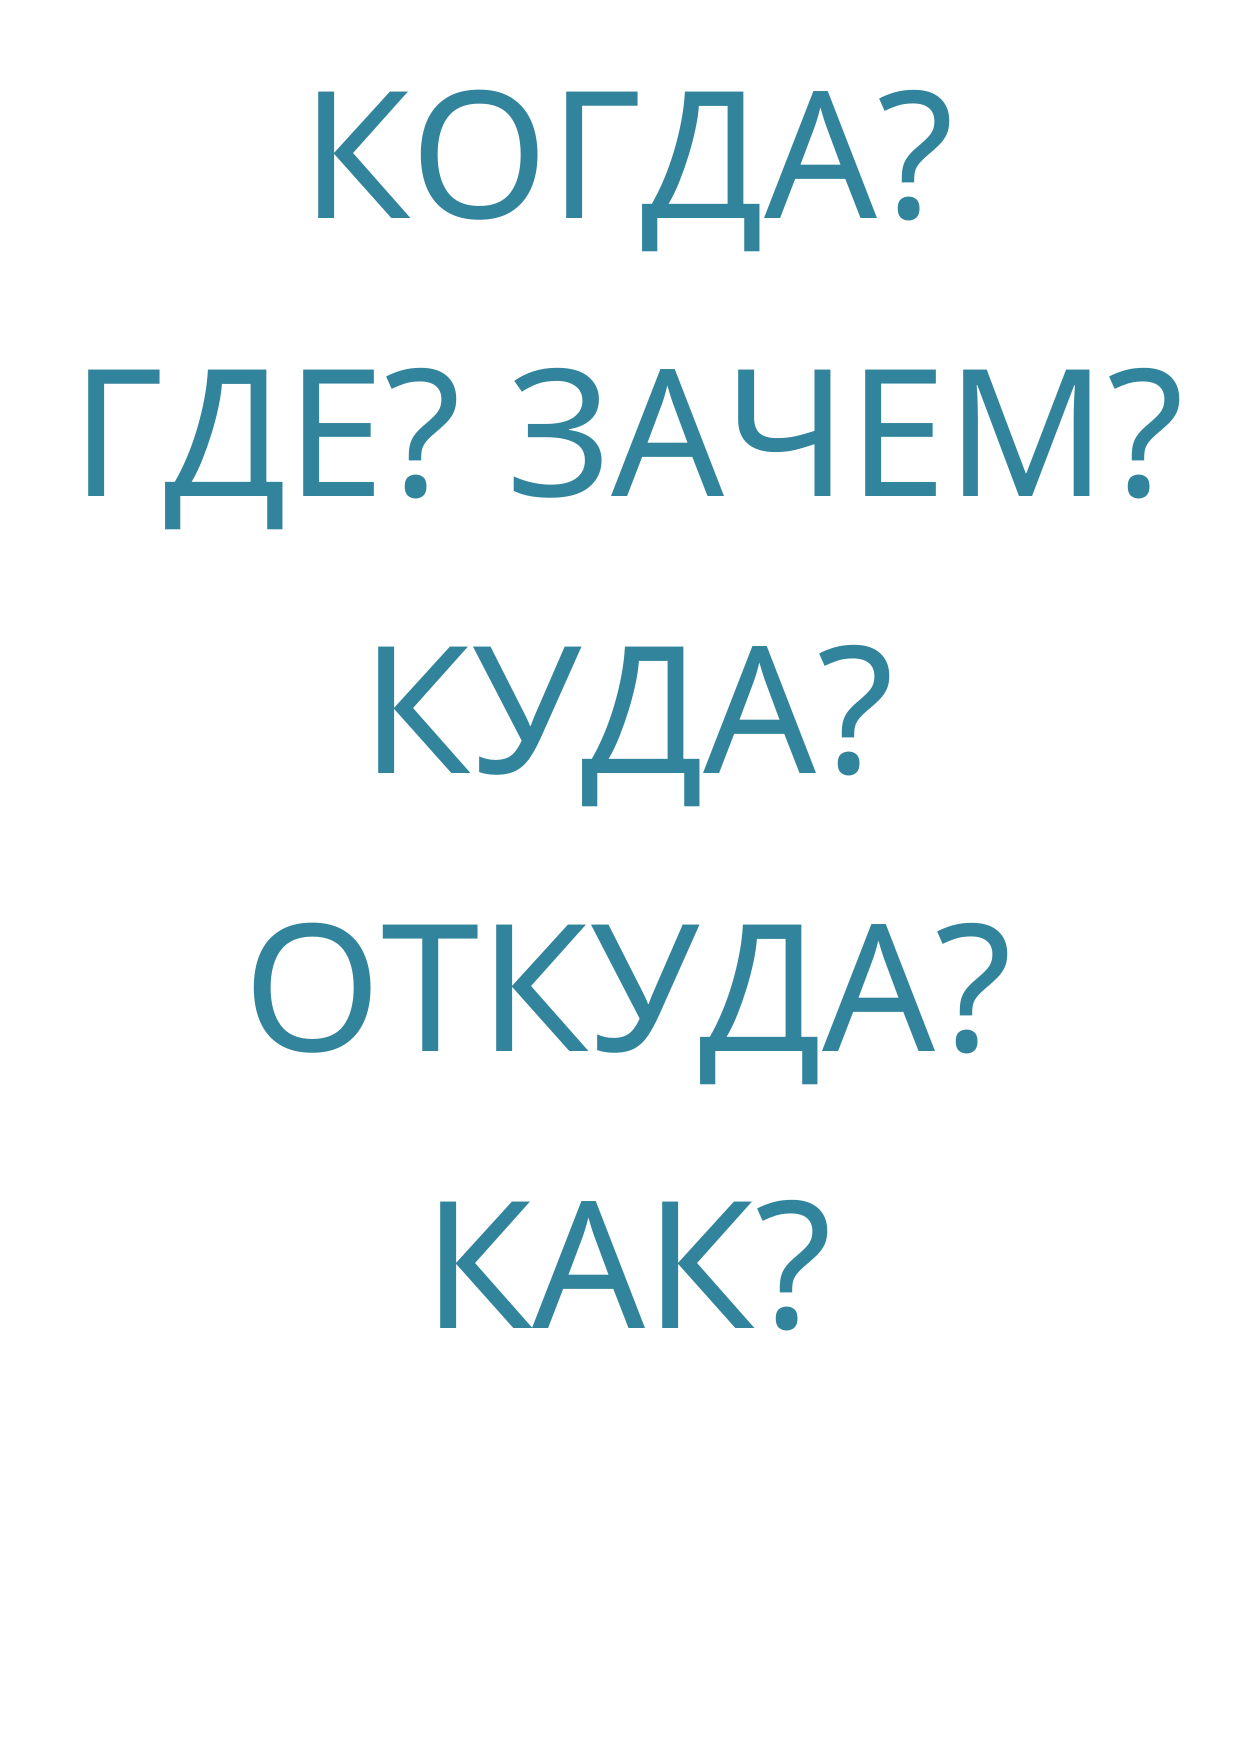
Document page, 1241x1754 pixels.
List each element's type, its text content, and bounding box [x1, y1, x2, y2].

text КАК? [59, 1139, 1196, 1380]
text ГДЕ? ЗАЧЕМ? [59, 307, 1196, 548]
text КОГДА? [59, 29, 1196, 271]
text КУДА? ОТКУДА? [59, 584, 1196, 1103]
